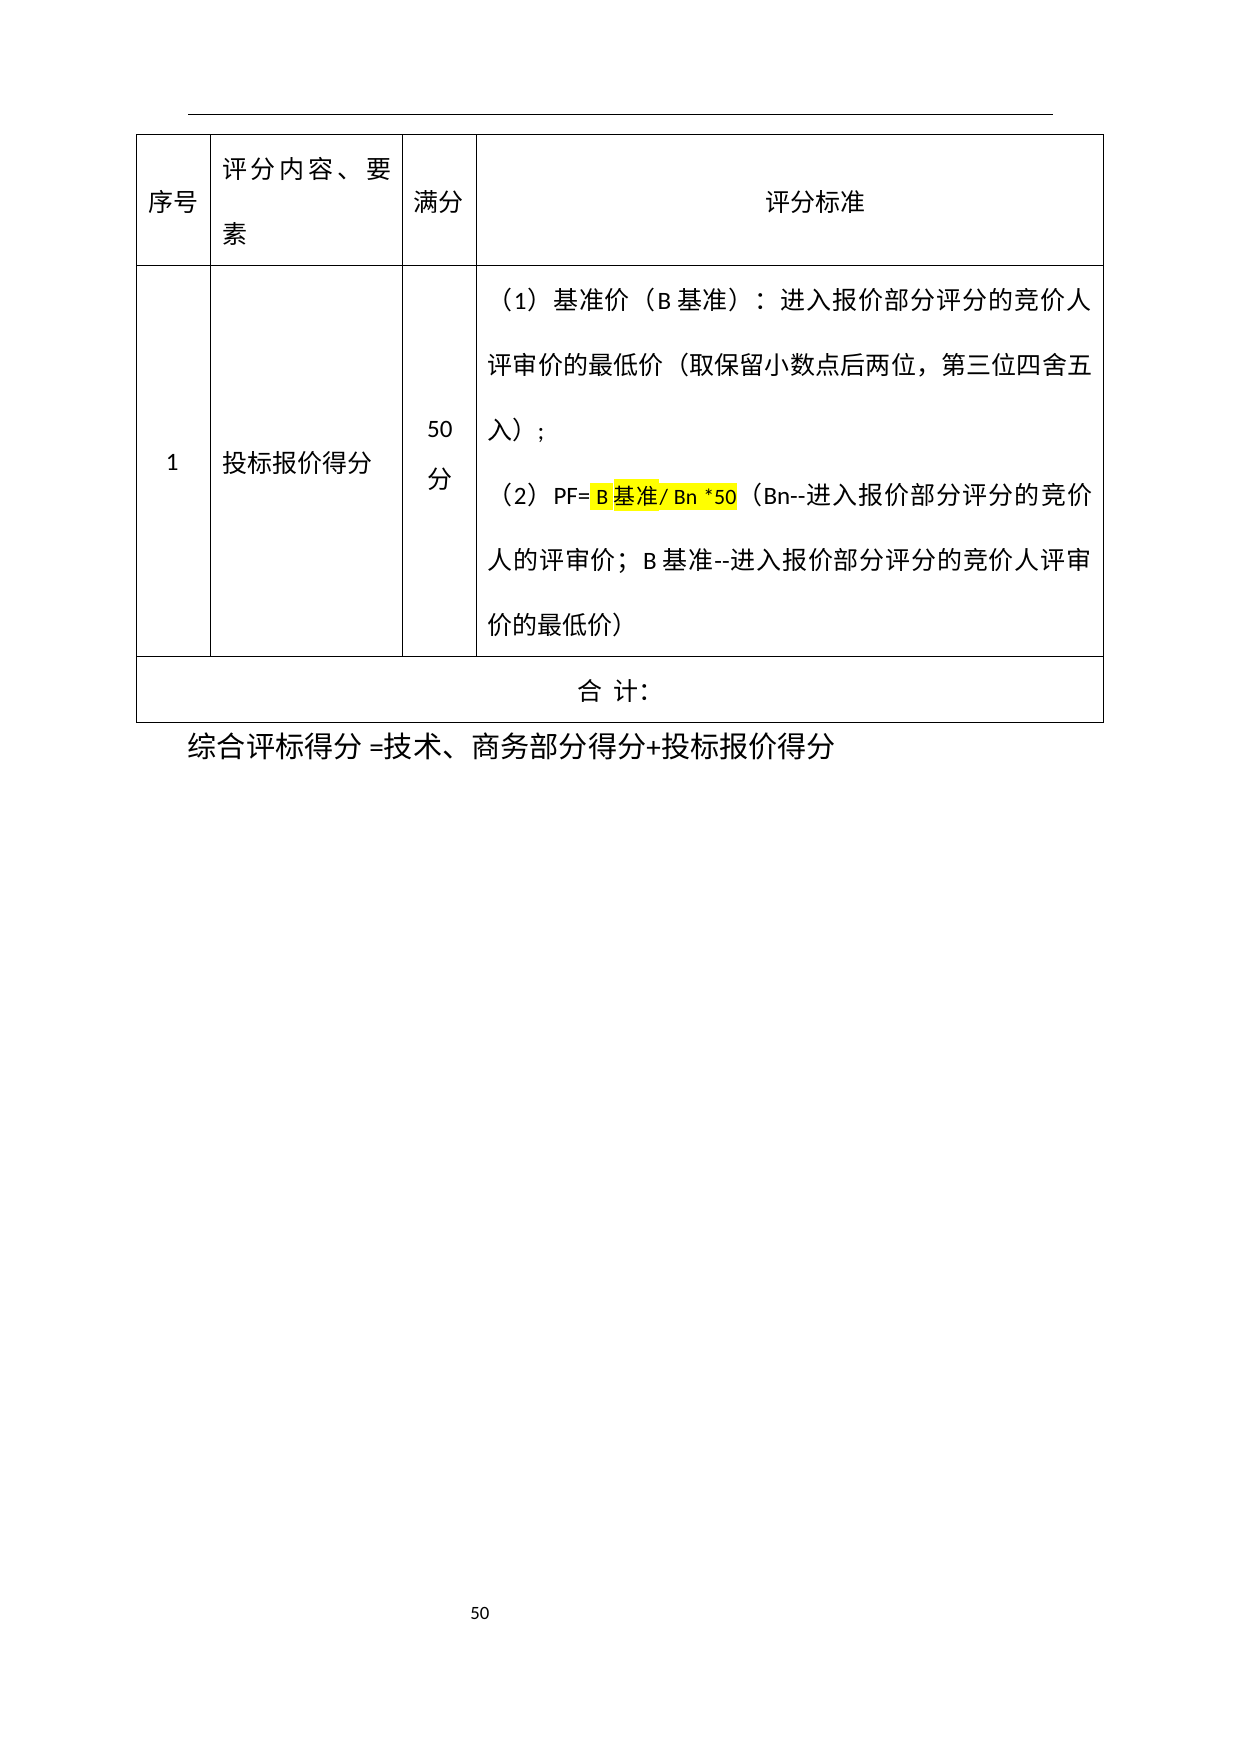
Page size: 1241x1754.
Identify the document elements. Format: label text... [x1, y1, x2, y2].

table_cell 投标报价得分 [211, 266, 402, 656]
table_cell （1）基准价（B基准）：进入报价部分评分的竞价人评审价的最低价（取保留小数点后两位，第三位四舍五入）; （2）PF= B基准/ Bn *50（Bn--进入报价部分评分的竞价人的评审价；B基准--进入报价部分评分的竞价人评审价的最低价） [477, 266, 1103, 656]
table_cell 50分 [403, 266, 476, 656]
table_header 序号 [137, 135, 210, 265]
table_cell 合 计： [137, 657, 1103, 722]
table_cell 1 [137, 266, 210, 656]
text 综合评标得分 =技术、商务部分得分+投标报价得分 [187, 723, 1053, 766]
table_header 评分标准 [477, 135, 1103, 265]
table_header 评分内容、要素 [211, 135, 402, 265]
table_header 满分 [403, 135, 476, 265]
